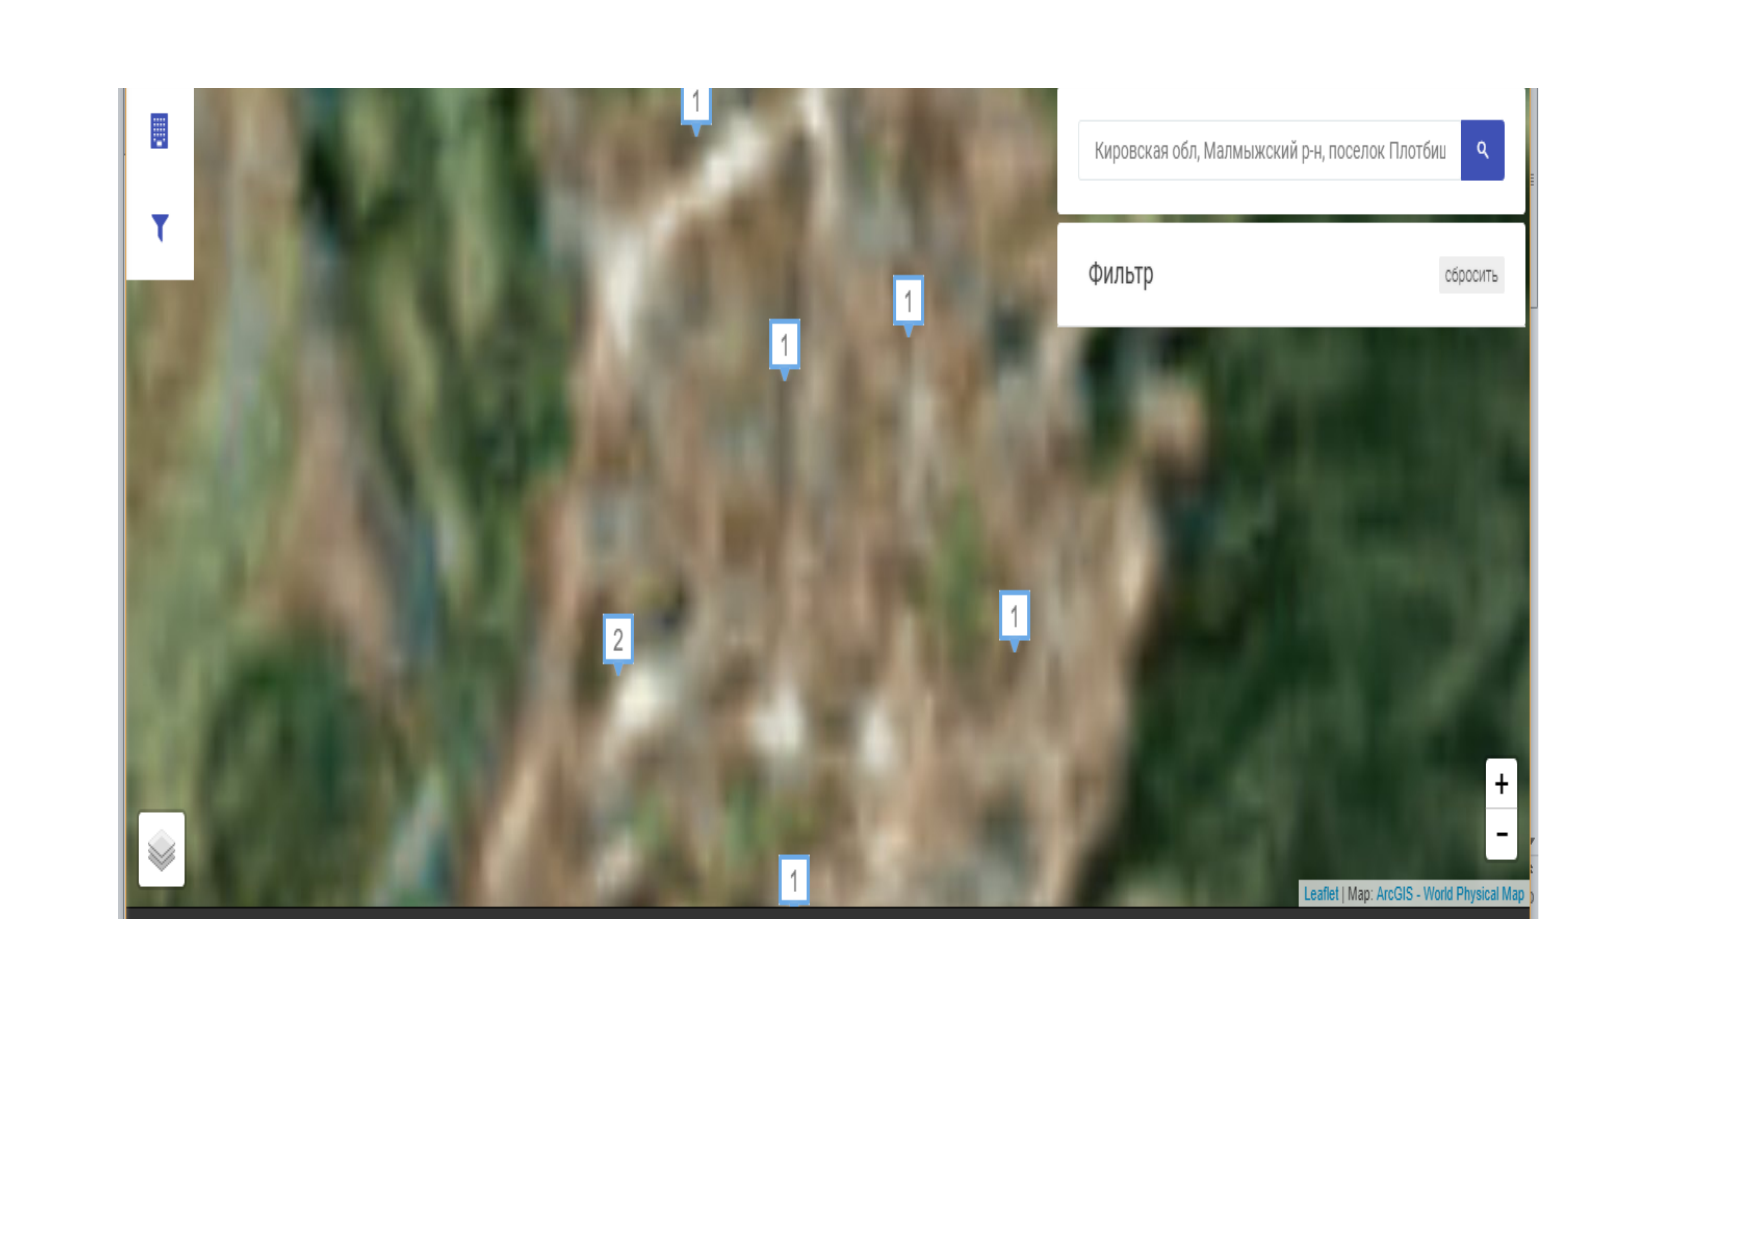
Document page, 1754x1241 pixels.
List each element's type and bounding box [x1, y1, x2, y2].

picture [118, 88, 1539, 919]
